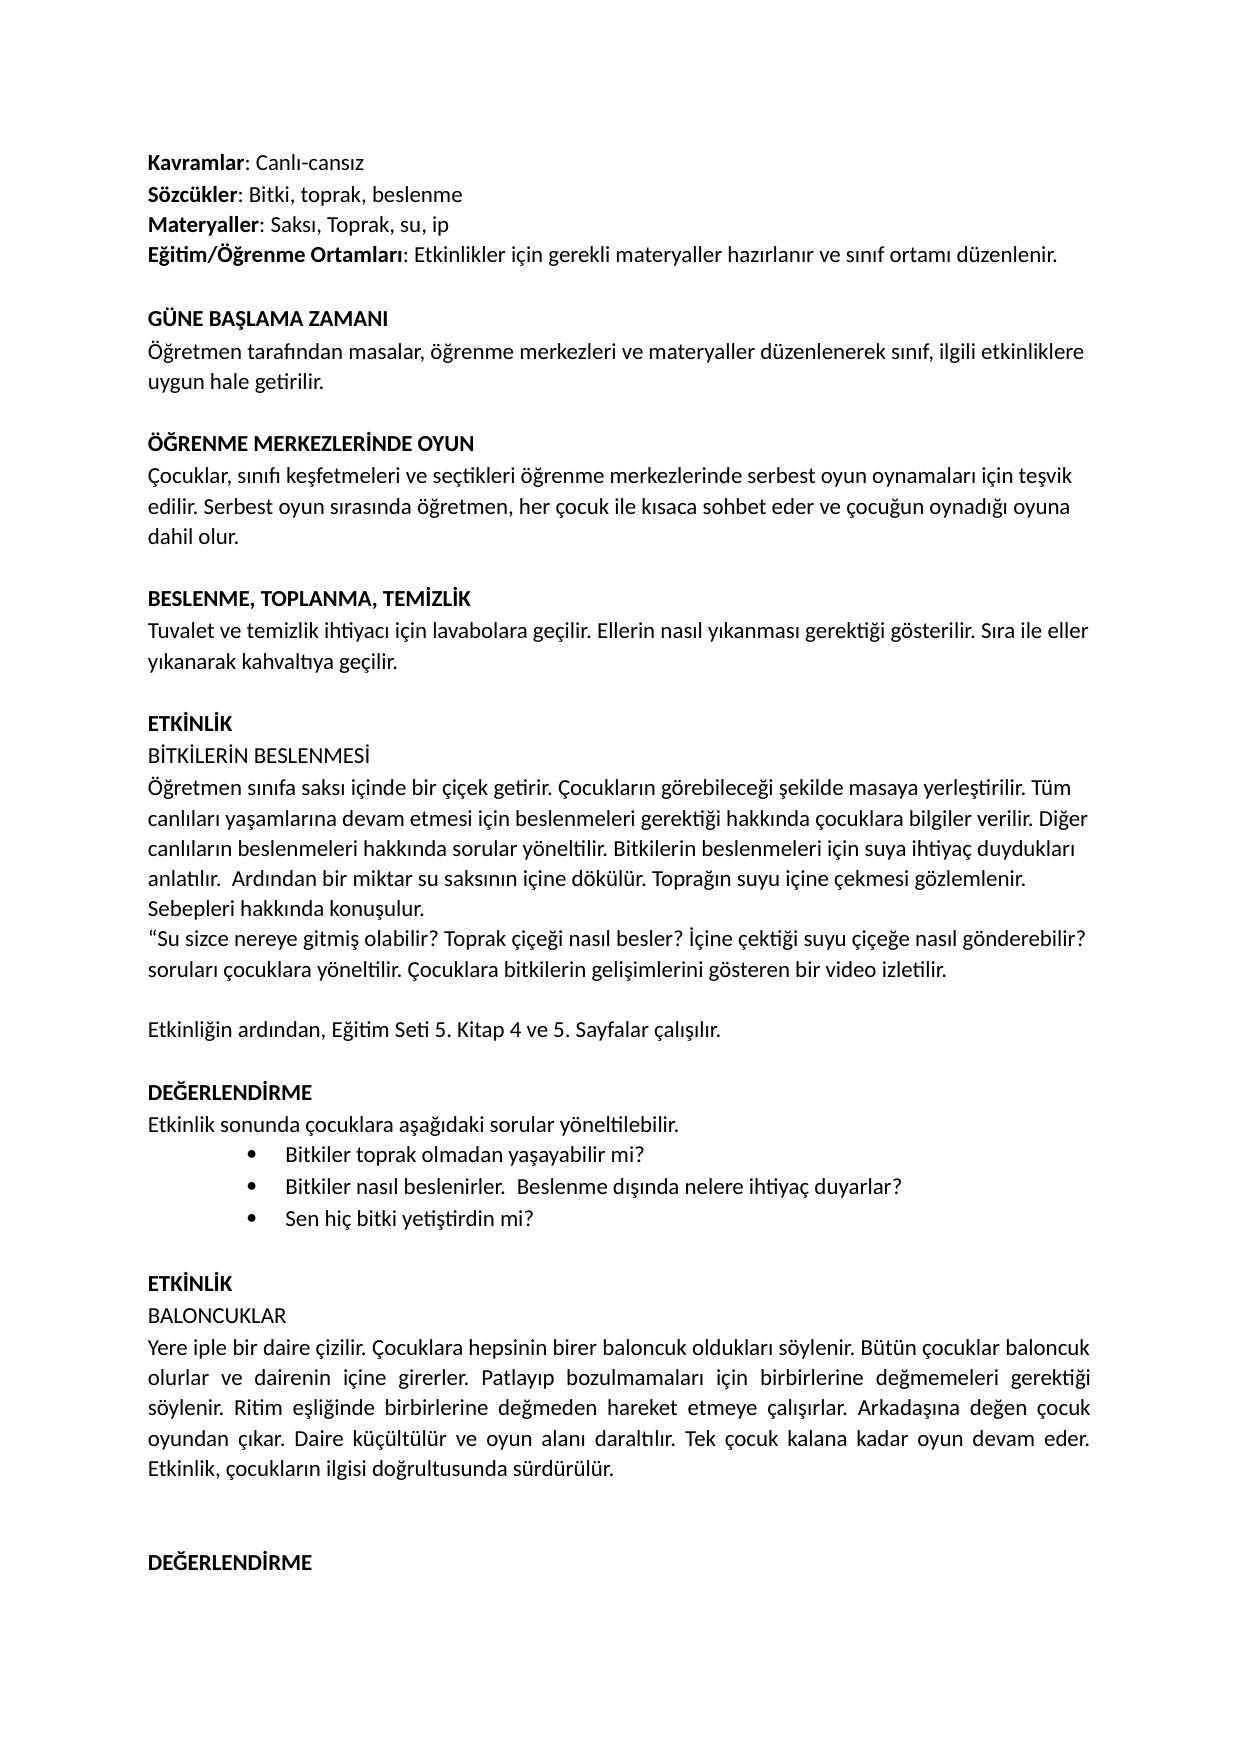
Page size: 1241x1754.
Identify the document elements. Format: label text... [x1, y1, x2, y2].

text Çocuklar, sınıfı keşfetmeleri ve seçtikleri öğrenme merkezlerinde serbest oyun oynamaları için teşvik edilir. Serbest oyun sırasında öğretmen, her çocuk ile kısaca sohbet eder ve çocuğun oynadığı oyuna dahil olur. [148, 462, 1093, 550]
text BALONCUKLAR [148, 1301, 1093, 1329]
text ÖĞRENME MERKEZLERİNDE OYUN [148, 429, 1093, 457]
text BESLENME, TOPLANMA, TEMİZLİK [148, 584, 1093, 612]
text Öğretmen sınıfa saksı içinde bir çiçek getirir. Çocukların görebileceği şekilde masaya yerleştirilir. Tüm canlıları yaşamlarına devam etmesi için beslenmeleri gerektiği hakkında çocuklara bilgiler verilir. Diğer canlıların beslenmeleri hakkında sorular yöneltilir. Bitkilerin beslenmeleri için suya ihtiyaç duydukları anlatılır. Ardından bir miktar su saksının içine dökülür. Toprağın suyu içine çekmesi gözlemlenir. Sebepleri hakkında konuşulur. [148, 773, 1093, 922]
text ETKİNLİK [148, 1269, 1093, 1297]
text BİTKİLERİN BESLENMESİ [148, 741, 1093, 769]
text Etkinliğin ardından, Eğitim Seti 5. Kitap 4 ve 5. Sayfalar çalışılır. [148, 1015, 1093, 1043]
text Etkinlik sonunda çocuklara aşağıdaki sorular yöneltilebilir. [148, 1110, 1093, 1138]
text “Su sizce nereye gitmiş olabilir? Toprak çiçeği nasıl besler? İçine çektiği suyu çiçeğe nasıl gönderebilir? soruları çocuklara yöneltilir. Çocuklara bitkilerin gelişimlerini gösteren bir video izletilir. [148, 924, 1093, 983]
text DEĞERLENDİRME [148, 1548, 1093, 1577]
list Sen hiç bitki yetiştirdin mi? [248, 1204, 1093, 1232]
list Bitkiler toprak olmadan yaşayabilir mi? [248, 1140, 1093, 1168]
text ETKİNLİK [148, 709, 1093, 737]
text Öğretmen tarafından masalar, öğrenme merkezleri ve materyaller düzenlenerek sınıf, ilgili etkinliklere uygun hale getirilir. [148, 337, 1093, 395]
text Tuvalet ve temizlik ihtiyacı için lavabolara geçilir. Ellerin nasıl yıkanması gerektiği gösterilir. Sıra ile eller yıkanarak kahvaltıya geçilir. [148, 617, 1093, 675]
text Sözcükler: Bitki, toprak, beslenme [148, 180, 1093, 208]
text Materyaller: Saksı, Toprak, su, ip [148, 210, 1093, 238]
text Eğitim/Öğrenme Ortamları: Etkinlikler için gerekli materyaller hazırlanır ve sınıf ortamı düzenlenir. [148, 240, 1093, 268]
list Bitkiler nasıl beslenirler. Beslenme dışında nelere ihtiyaç duyarlar? [248, 1172, 1093, 1200]
text Kavramlar: Canlı-cansız [148, 148, 1093, 176]
text DEĞERLENDİRME [148, 1078, 1093, 1106]
text GÜNE BAŞLAMA ZAMANI [148, 304, 1093, 333]
text Yere iple bir daire çizilir. Çocuklara hepsinin birer baloncuk oldukları söylenir. Bütün çocuklar baloncuk olurlar ve dairenin içine girerler. Patlayıp bozulmamaları için birbirlerine değmemeleri gerektiği söylenir. Ritim eşliğinde birbirlerine değmeden hareket etmeye çalışırlar. Arkadaşına değen çocuk oyundan çıkar. Daire küçültülür ve oyun alanı daraltılır. Tek çocuk kalana kadar oyun devam eder. Etkinlik, çocukların ilgisi doğrultusunda sürdürülür. [148, 1333, 1093, 1482]
